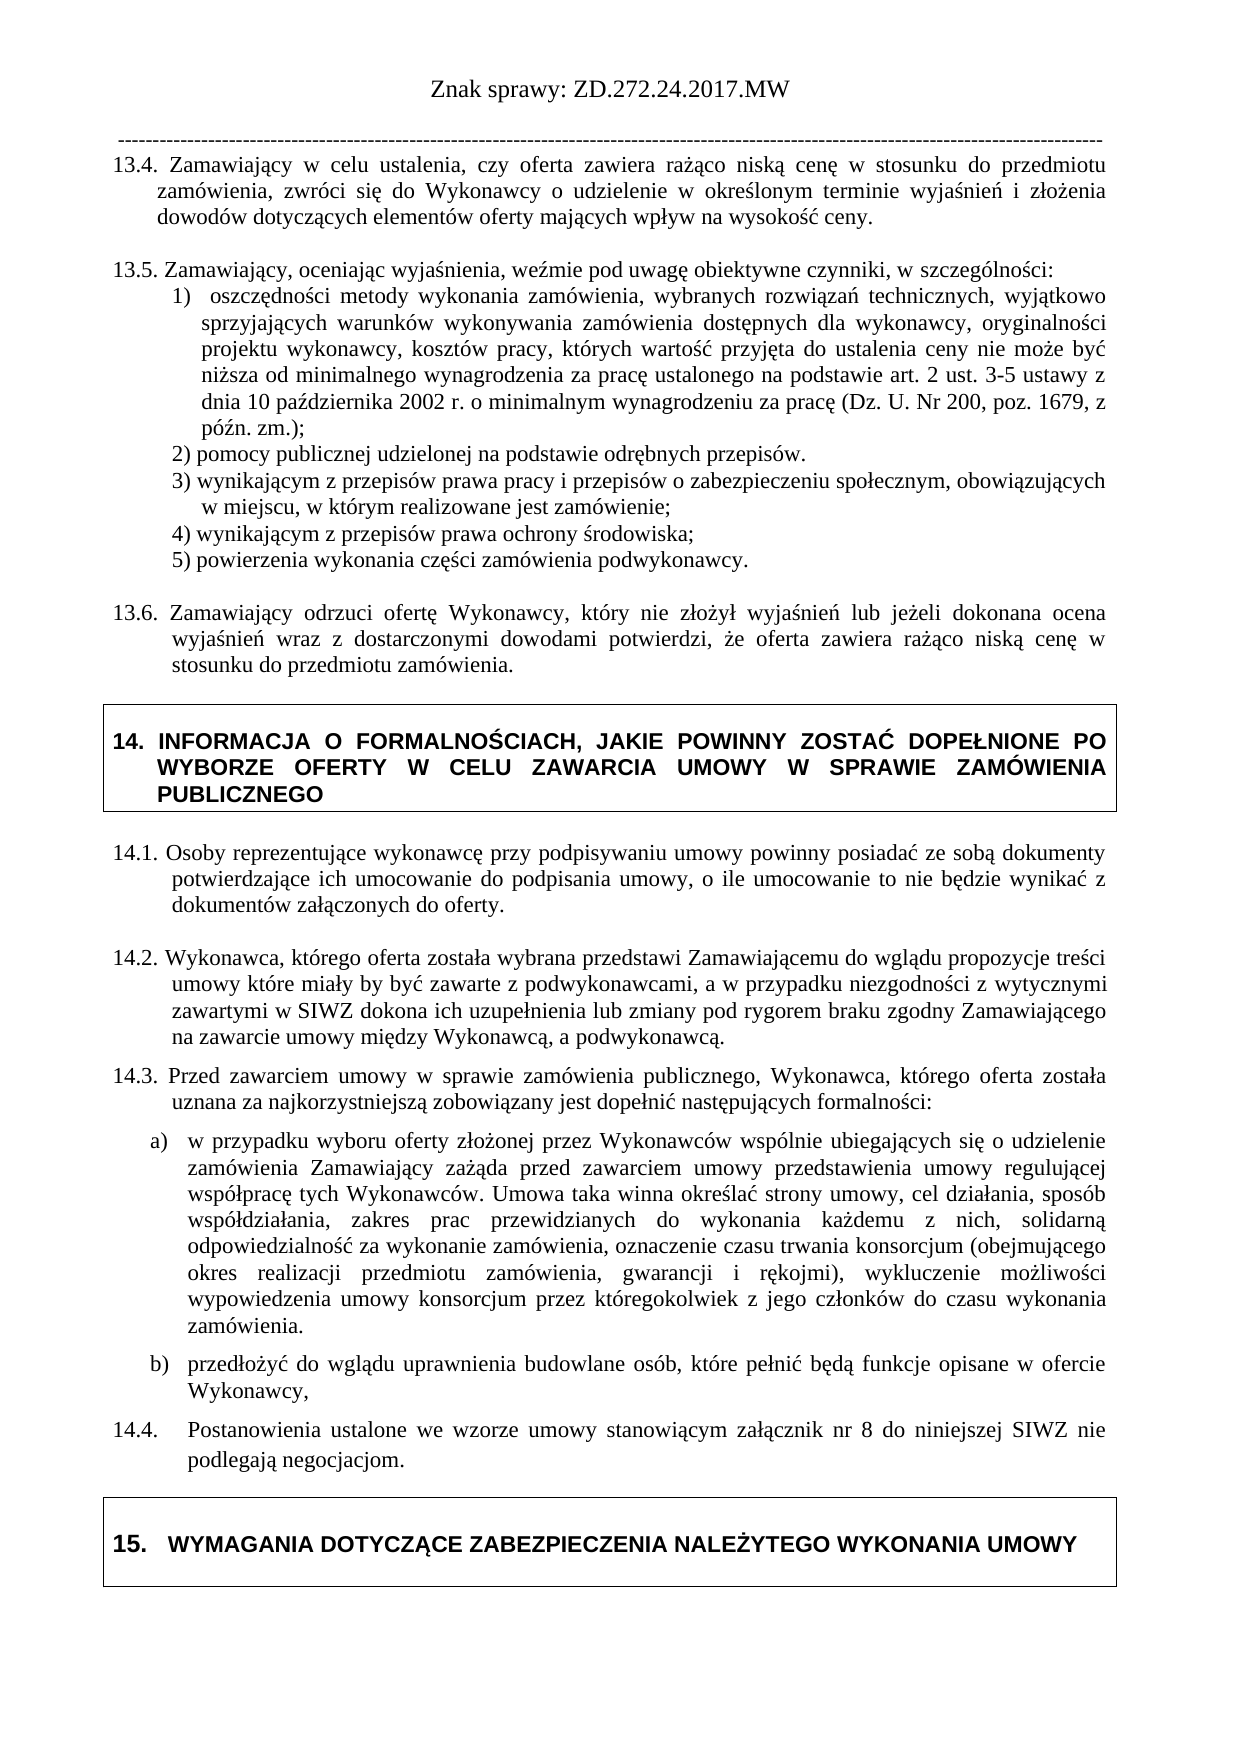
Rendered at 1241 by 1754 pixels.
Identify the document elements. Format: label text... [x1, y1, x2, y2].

list w przypadku wyboru oferty złożonej przez Wykonawców wspólnie ubiegających się o udzielenie zamówienia Zamawiający zażąda przed zawarciem umowy przedstawienia umowy regulującej współpracę tych Wykonawców. Umowa taka winna określać strony umowy, cel działania, sposób współdziałania, zakres prac przewidzianych do wykonania każdemu z nich, solidarną odpowiedzialność za wykonanie zamówienia, oznaczenie czasu trwania konsorcjum (obejmującego okres realizacji przedmiotu zamówienia, gwarancji i rękojmi), wykluczenie możliwości wypowiedzenia umowy konsorcjum przez któregokolwiek z jego członków do czasu wykonania zamówienia. [150, 1127, 1107, 1338]
text 13.5. Zamawiający, oceniając wyjaśnienia, weźmie pod uwagę obiektywne czynniki, w szczególności: [112, 256, 1107, 282]
text 5) powierzenia wykonania części zamówienia podwykonawcy. [172, 546, 1107, 572]
text 14.3. Przed zawarciem umowy w sprawie zamówienia publicznego, Wykonawca, którego oferta została uznana za najkorzystniejszą zobowiązany jest dopełnić następujących formalności: [112, 1062, 1107, 1115]
text 14.2. Wykonawca, którego oferta została wybrana przedstawi Zamawiającemu do wglądu propozycje treści umowy które miały by być zawarte z podwykonawcami, a w przypadku niezgodności z wytycznymi zawartymi w SIWZ dokona ich uzupełnienia lub zmiany pod rygorem braku zgodny Zamawiającego na zawarcie umowy między Wykonawcą, a podwykonawcą. [112, 944, 1107, 1049]
list przedłożyć do wglądu uprawnienia budowlane osób, które pełnić będą funkcje opisane w ofercie Wykonawcy, [150, 1351, 1107, 1403]
text 4) wynikającym z przepisów prawa ochrony środowiska; [172, 519, 1107, 546]
text 14.1. Osoby reprezentujące wykonawcę przy podpisywaniu umowy powinny posiadać ze sobą dokumenty potwierdzające ich umocowanie do podpisania umowy, o ile umocowanie to nie będzie wynikać z dokumentów załączonych do oferty. [112, 839, 1107, 918]
text 1) oszczędności metody wykonania zamówienia, wybranych rozwiązań technicznych, wyjątkowo sprzyjających warunków wykonywania zamówienia dostępnych dla wykonawcy, oryginalności projektu wykonawcy, kosztów pracy, których wartość przyjęta do ustalenia ceny nie może być niższa od minimalnego wynagrodzenia za pracę ustalonego na podstawie art. 2 ust. 3-5 ustawy z dnia 10 października 2002 r. o minimalnym wynagrodzeniu za pracę (Dz. U. Nr 200, poz. 1679, z późn. zm.); [172, 282, 1107, 441]
subtitle 14. INFORMACJA O FORMALNOŚCIACH, JAKIE POWINNY ZOSTAĆ DOPEŁNIONE PO WYBORZE OFERTY W CELU ZAWARCIA UMOWY W SPRAWIE ZAMÓWIENIA PUBLICZNEGO [104, 705, 1116, 811]
text 2) pomocy publicznej udzielonej na podstawie odrębnych przepisów. [172, 441, 1107, 467]
text 13.4. Zamawiający w celu ustalenia, czy oferta zawiera rażąco niską cenę w stosunku do przedmiotu zamówienia, zwróci się do Wykonawcy o udzielenie w określonym terminie wyjaśnień i złożenia dowodów dotyczących elementów oferty mających wpływ na wysokość ceny. [112, 151, 1107, 230]
text 13.6. Zamawiający odrzuci ofertę Wykonawcy, który nie złożył wyjaśnień lub jeżeli dokonana ocena wyjaśnień wraz z dostarczonymi dowodami potwierdzi, że oferta zawiera rażąco niską cenę w stosunku do przedmiotu zamówienia. [112, 599, 1107, 678]
subtitle WYMAGANIA DOTYCZĄCE ZABEZPIECZENIA NALEŻYTEGO WYKONANIA UMOWY [104, 1523, 1116, 1586]
text 3) wynikającym z przepisów prawa pracy i przepisów o zabezpieczeniu społecznym, obowiązujących w miejscu, w którym realizowane jest zamówienie; [172, 467, 1107, 519]
list Postanowienia ustalone we wzorze umowy stanowiącym załącznik nr 8 do niniejszej SIWZ nie podlegają negocjacjom. [112, 1416, 1107, 1472]
